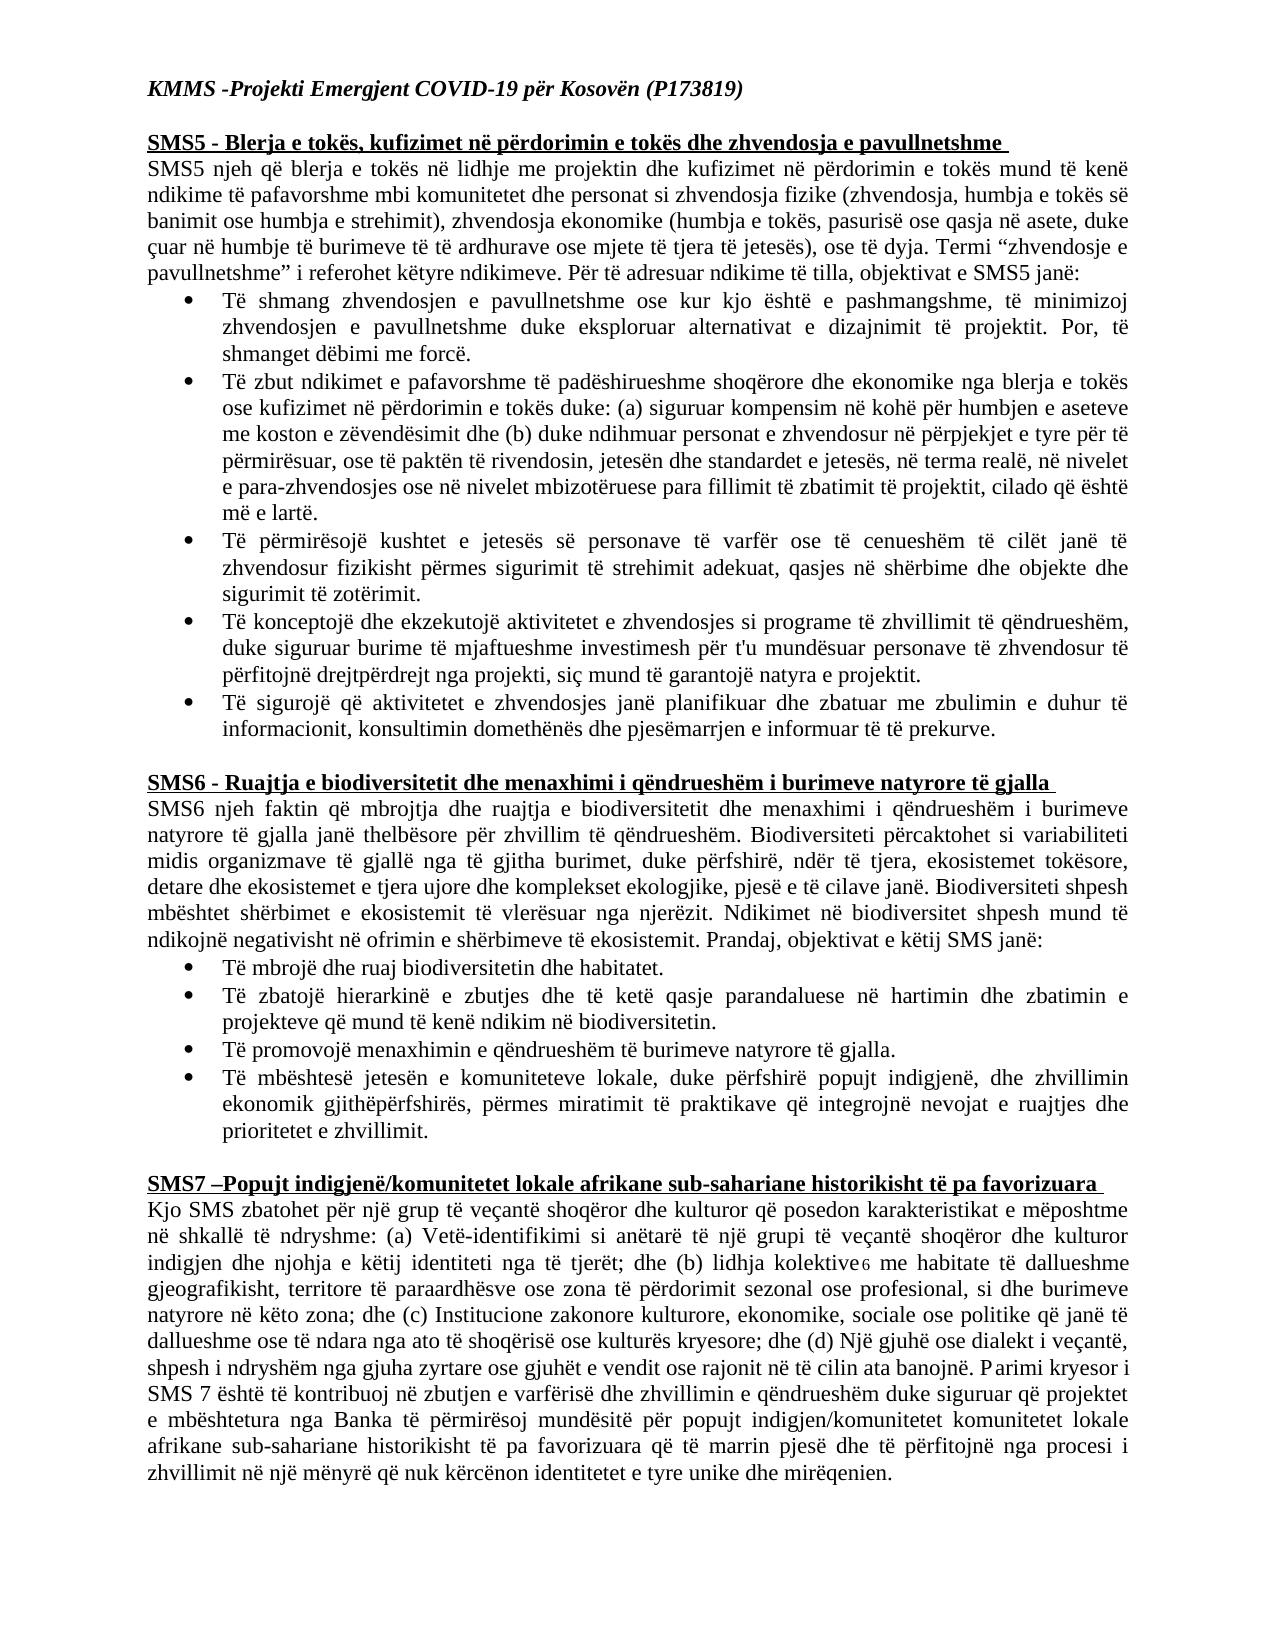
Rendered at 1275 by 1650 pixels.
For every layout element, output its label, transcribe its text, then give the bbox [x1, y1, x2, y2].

list Të shmang zhvendosjen e pavullnetshme ose kur kjo është e pashmangshme, të minimizoj zhvendosjen e pavullnetshme duke eksploruar alternativat e dizajnimit të projektit. Por, të shmanget dëbimi me forcë. [184, 287, 1130, 366]
list Të konceptojë dhe ekzekutojë aktivitetet e zhvendosjes si programe të zhvillimit të qëndrueshëm, duke siguruar burime të mjaftueshme investimesh për t'u mundësuar personave të zhvendosur të përfitojnë drejtpërdrejt nga projekti, siç mund të garantojë natyra e projektit. [184, 608, 1130, 687]
list Të zbatojë hierarkinë e zbutjes dhe të ketë qasje parandaluese në hartimin dhe zbatimin e projekteve që mund të kenë ndikim në biodiversitetin. [184, 982, 1130, 1035]
text Kjo SMS zbatohet për një grup të veçantë shoqëror dhe kulturor që posedon karakteristikat e mëposhtme në shkallë të ndryshme: (a) Vetë-identifikimi si anëtarë të një grupi të veçantë shoqëror dhe kulturor indigjen dhe njohja e këtij identiteti nga të tjerët; dhe (b) lidhja kolektive6 me habitate të dallueshme gjeografikisht, territore të paraardhësve ose zona të përdorimit sezonal ose profesional, si dhe burimeve natyrore në këto zona; dhe (c) Institucione zakonore kulturore, ekonomike, sociale ose politike që janë të dallueshme ose të ndara nga ato të shoqërisë ose kulturës kryesore; dhe (d) Një gjuhë ose dialekt i veçantë, shpesh i ndryshëm nga gjuha zyrtare ose gjuhët e vendit ose rajonit në të cilin ata banojnë. Parimi kryesor i SMS 7 është të kontribuoj në zbutjen e varfërisë dhe zhvillimin e qëndrueshëm duke siguruar që projektet e mbështetura nga Banka të përmirësoj mundësitë për popujt indigjen/komunitetet komunitetet lokale afrikane sub-sahariane historikisht të pa favorizuara që të marrin pjesë dhe të përfitojnë nga procesi i zhvillimit në një mënyrë që nuk kërcënon identitetet e tyre unike dhe mirëqenien. [147, 1197, 1130, 1486]
list Të mbështesë jetesën e komuniteteve lokale, duke përfshirë popujt indigjenë, dhe zhvillimin ekonomik gjithëpërfshirës, ​​përmes miratimit të praktikave që integrojnë nevojat e ruajtjes dhe prioritetet e zhvillimit. [184, 1064, 1130, 1143]
list Të mbrojë dhe ruaj biodiversitetin dhe habitatet. [184, 954, 1130, 980]
text SMS6 - Ruajtja e biodiversitetit dhe menaxhimi i qëndrueshëm i burimeve natyrore të gjalla [147, 769, 1130, 795]
text SMS6 njeh faktin që mbrojtja dhe ruajtja e biodiversitetit dhe menaxhimi i qëndrueshëm i burimeve natyrore të gjalla janë thelbësore për zhvillim të qëndrueshëm. Biodiversiteti përcaktohet si variabiliteti midis organizmave të gjallë nga të gjitha burimet, duke përfshirë, ndër të tjera, ekosistemet tokësore, detare dhe ekosistemet e tjera ujore dhe komplekset ekologjike, pjesë e të cilave janë. Biodiversiteti shpesh mbështet shërbimet e ekosistemit të vlerësuar nga njerëzit. Ndikimet në biodiversitet shpesh mund të ndikojnë negativisht në ofrimin e shërbimeve të ekosistemit. Prandaj, objektivat e këtij SMS janë: [147, 795, 1130, 952]
list Të përmirësojë kushtet e jetesës së personave të varfër ose të cenueshëm të cilët janë të zhvendosur fizikisht përmes sigurimit të strehimit adekuat, qasjes në shërbime dhe objekte dhe sigurimit të zotërimit. [184, 528, 1130, 607]
text SMS5 njeh që blerja e tokës në lidhje me projektin dhe kufizimet në përdorimin e tokës mund të kenë ndikime të pafavorshme mbi komunitetet dhe personat si zhvendosja fizike (zhvendosja, humbja e tokës së banimit ose humbja e strehimit), zhvendosja ekonomike (humbja e tokës, pasurisë ose qasja në asete, duke çuar në humbje të burimeve të të ardhurave ose mjete të tjera të jetesës), ose të dyja. Termi “zhvendosje e pavullnetshme” i referohet këtyre ndikimeve. Për të adresuar ndikime të tilla, objektivat e SMS5 janë: [147, 155, 1130, 285]
text SMS7 –Popujt indigjenë/komunitetet lokale afrikane sub-sahariane historikisht të pa favorizuara [147, 1170, 1130, 1197]
text SMS5 - Blerja e tokës, kufizimet në përdorimin e tokës dhe zhvendosja e pavullnetshme [147, 129, 1130, 155]
list Të zbut ndikimet e pafavorshme të padëshirueshme shoqërore dhe ekonomike nga blerja e tokës ose kufizimet në përdorimin e tokës duke: (a) siguruar kompensim në kohë për humbjen e aseteve me koston e zëvendësimit dhe (b) duke ndihmuar personat e zhvendosur në përpjekjet e tyre për të përmirësuar, ose të paktën të rivendosin, jetesën dhe standardet e jetesës, në terma realë, në nivelet e para-zhvendosjes ose në nivelet mbizotëruese para fillimit të zbatimit të projektit, cilado që është më e lartë. [184, 368, 1130, 526]
list Të promovojë menaxhimin e qëndrueshëm të burimeve natyrore të gjalla. [184, 1036, 1130, 1063]
list Të sigurojë që aktivitetet e zhvendosjes janë planifikuar dhe zbatuar me zbulimin e duhur të informacionit, konsultimin domethënës dhe pjesëmarrjen e informuar të të prekurve. [184, 689, 1130, 742]
